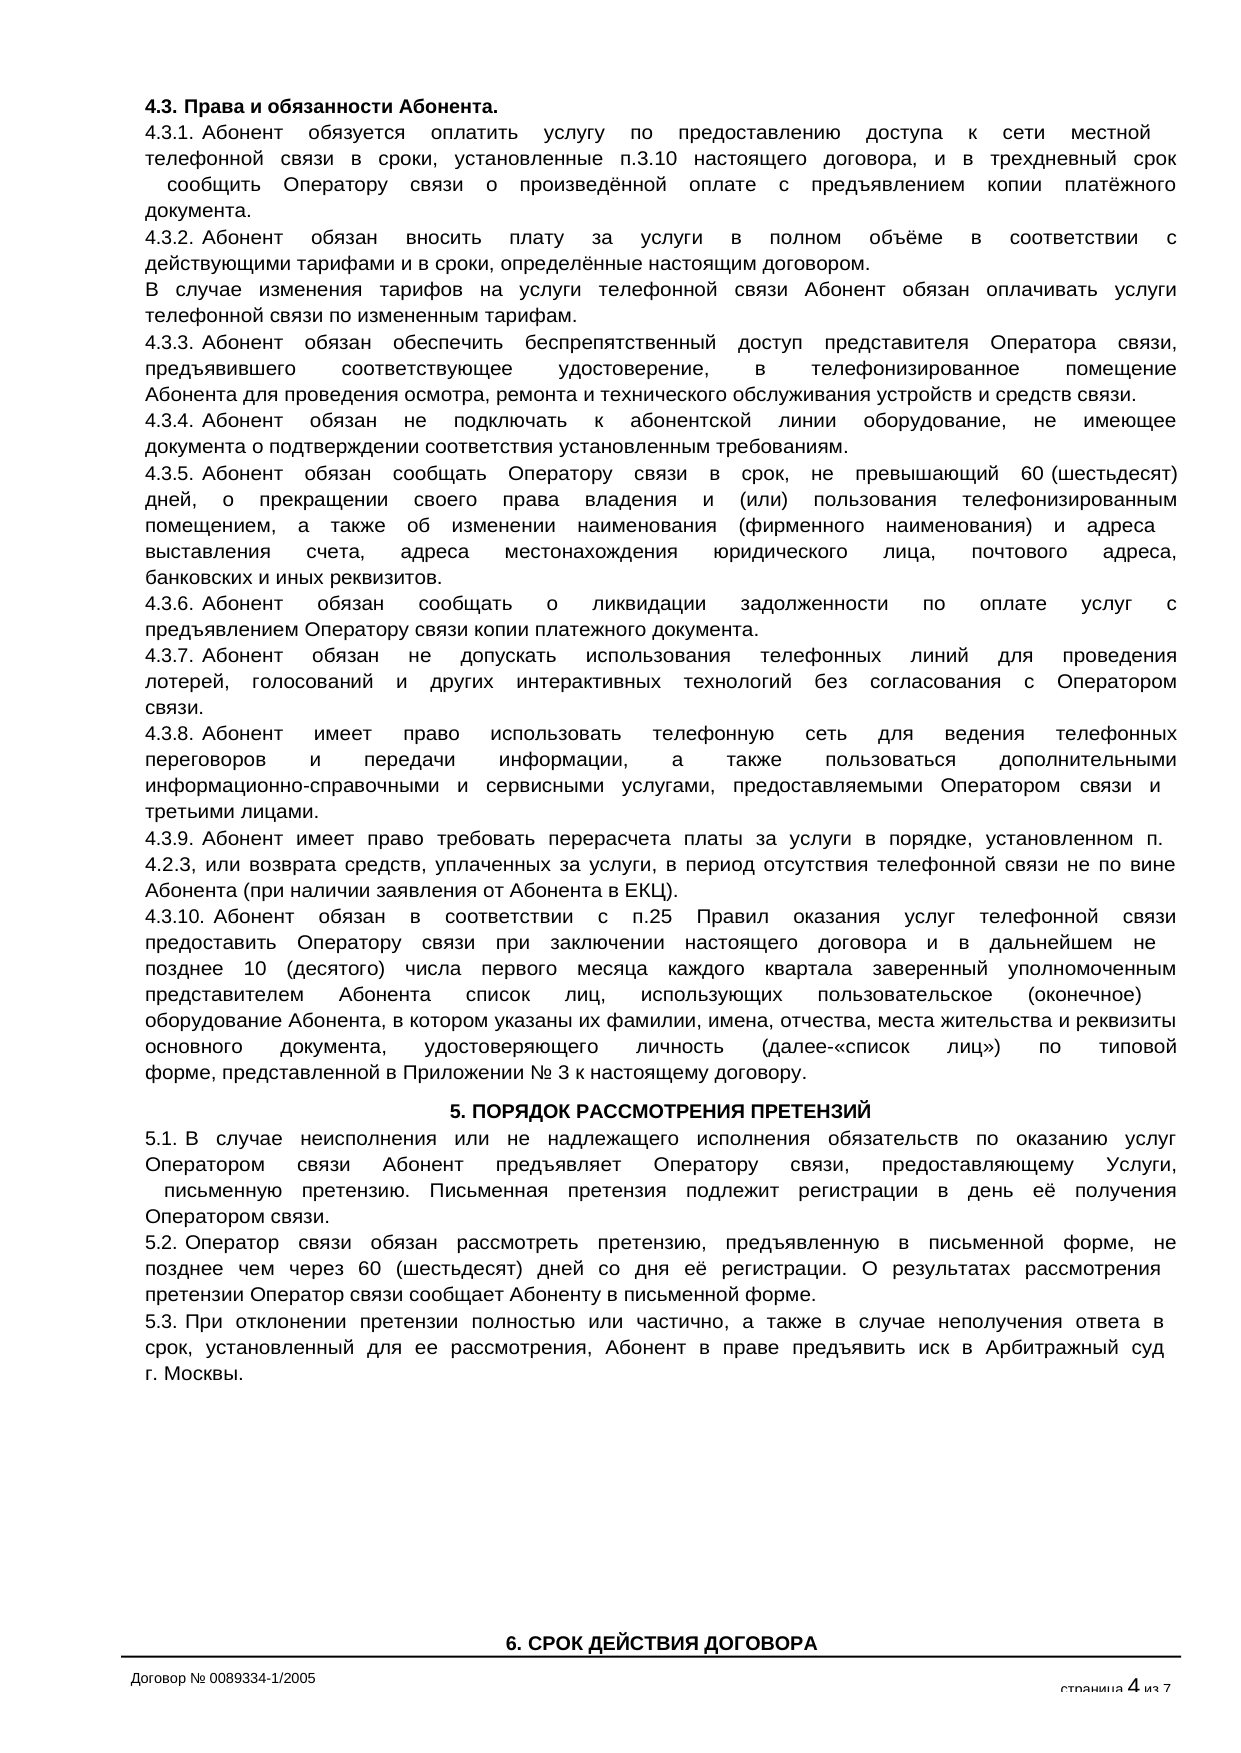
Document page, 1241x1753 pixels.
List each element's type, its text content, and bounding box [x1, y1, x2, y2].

list Абонент имеет право требовать перерасчета платы за услуги в порядке, установленном п. 4.2.3, или возврата средств, уплаченных за услуги, в период отсутствия телефонной связи не по вине Абонента (при наличии заявления от Абонента в ЕКЦ). [145, 827, 1178, 901]
text В случае изменения тарифов на услуги телефонной связи Абонент обязан оплачивать услуги телефонной связи по измененным тарифам. [145, 278, 1178, 326]
list Абонент обязан обеспечить беспрепятственный доступ представителя Оператора связи, предъявившего соответствующее удостоверение, в телефонизированное помещение Абонента для проведения осмотра, ремонта и технического обслуживания устройств и средств связи. [145, 331, 1178, 406]
list В случае неисполнения или не надлежащего исполнения обязательств по оказанию услуг Оператором связи Абонент предъявляет Оператору связи, предоставляющему Услуги, письменную претензию. Письменная претензия подлежит регистрации в день её получения Оператором связи. [145, 1127, 1178, 1228]
list Абонент обязуется оплатить услугу по предоставлению доступа к сети местной телефонной связи в сроки, установленные п.3.10 настоящего договора, и в трехдневный срок сообщить Оператору связи о произведённой оплате с предъявлением копии платёжного документа. [145, 121, 1178, 222]
subtitle Права и обязанности Абонента. [145, 94, 1182, 117]
list Оператор связи обязан рассмотреть претензию, предъявленную в письменной форме, не позднее чем через 60 (шестьдесят) дней со дня её регистрации. О результатах рассмотрения претензии Оператор связи сообщает Абоненту в письменной форме. [145, 1231, 1178, 1306]
subtitle СРОК ДЕЙСТВИЯ ДОГОВОРА [506, 1632, 1182, 1654]
list Абонент обязан сообщать о ликвидации задолженности по оплате услуг с предъявлением Оператору связи копии платежного документа. [145, 592, 1178, 640]
list Абонент обязан сообщать Оператору связи в срок, не превышающий 60 (шестьдесят) дней, о прекращении своего права владения и (или) пользования телефонизированным помещением, а также об изменении наименования (фирменного наименования) и адреса выставления счета, адреса местонахождения юридического лица, почтового адреса, банковских и иных реквизитов. [145, 461, 1178, 588]
list Абонент обязан в соответствии с п.25 Правил оказания услуг телефонной связи предоставить Оператору связи при заключении настоящего договора и в дальнейшем не позднее 10 (десятого) числа первого месяца каждого квартала заверенный уполномоченным представителем Абонента список лиц, использующих пользовательское (оконечное) оборудование Абонента, в котором указаны их фамилии, имена, отчества, места жительства и реквизиты основного документа, удостоверяющего личность (далее-«список лиц») по типовой форме, представленной в Приложении № 3 к настоящему договору. [145, 905, 1178, 1084]
list Абонент обязан не подключать к абонентской линии оборудование, не имеющее документа о подтверждении соответствия установленным требованиям. [145, 409, 1178, 458]
list Абонент обязан вносить плату за услуги в полном объёме в соответствии с действующими тарифами и в сроки, определённые настоящим договором. [145, 226, 1178, 274]
list Абонент обязан не допускать использования телефонных линий для проведения лотерей, голосований и других интерактивных технологий без согласования с Оператором связи. [145, 644, 1178, 719]
list Абонент имеет право использовать телефонную сеть для ведения телефонных переговоров и передачи информации, а также пользоваться дополнительными информационно-справочными и сервисными услугами, предоставляемыми Оператором связи и третьими лицами. [145, 722, 1178, 823]
list При отклонении претензии полностью или частично, а также в случае неполучения ответа в срок, установленный для ее рассмотрения, Абонент в праве предъявить иск в Арбитражный суд г. Москвы. [145, 1309, 1178, 1384]
subtitle ПОРЯДОК РАССМОТРЕНИЯ ПРЕТЕНЗИЙ [449, 1100, 1178, 1123]
